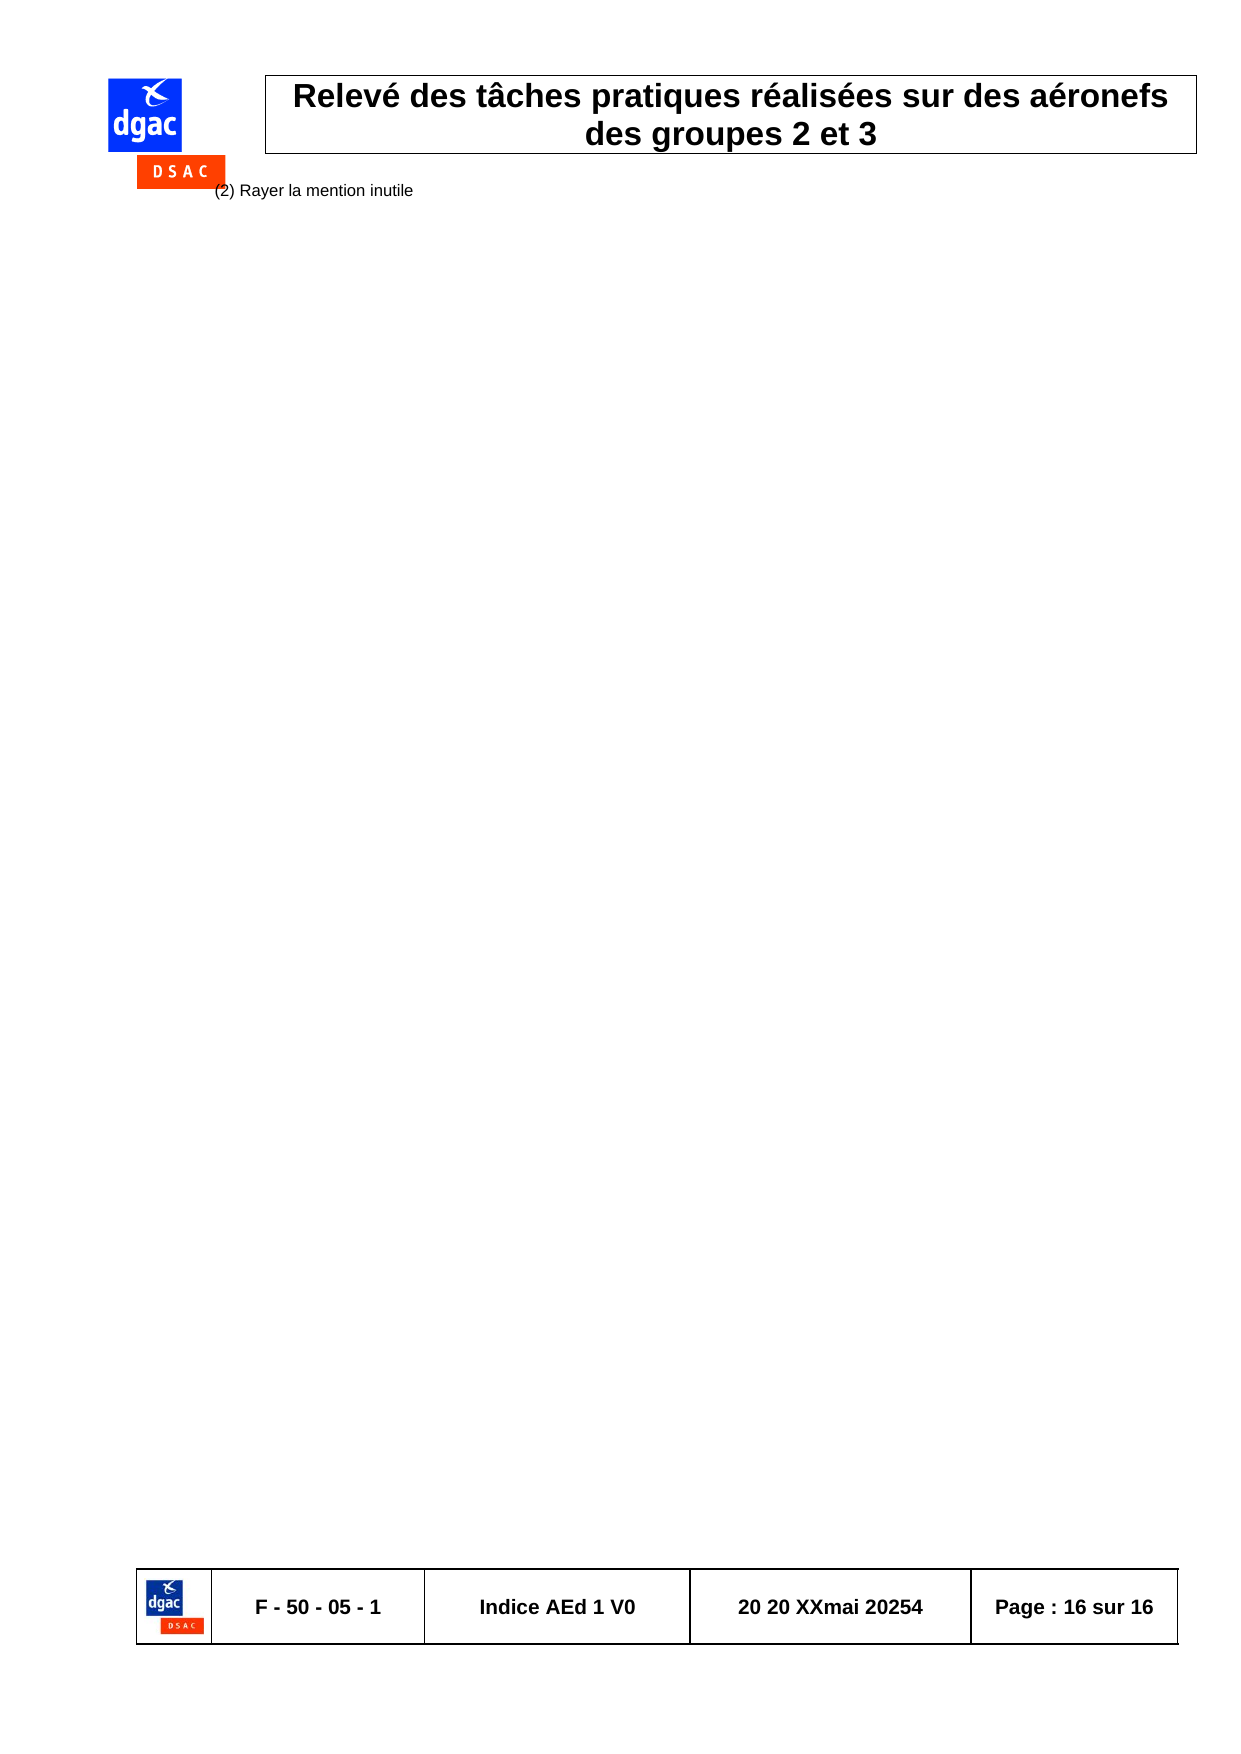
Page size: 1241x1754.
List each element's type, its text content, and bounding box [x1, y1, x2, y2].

picture [144, 1578, 204, 1635]
text (2) Rayer la mention inutile [209, 180, 1104, 199]
